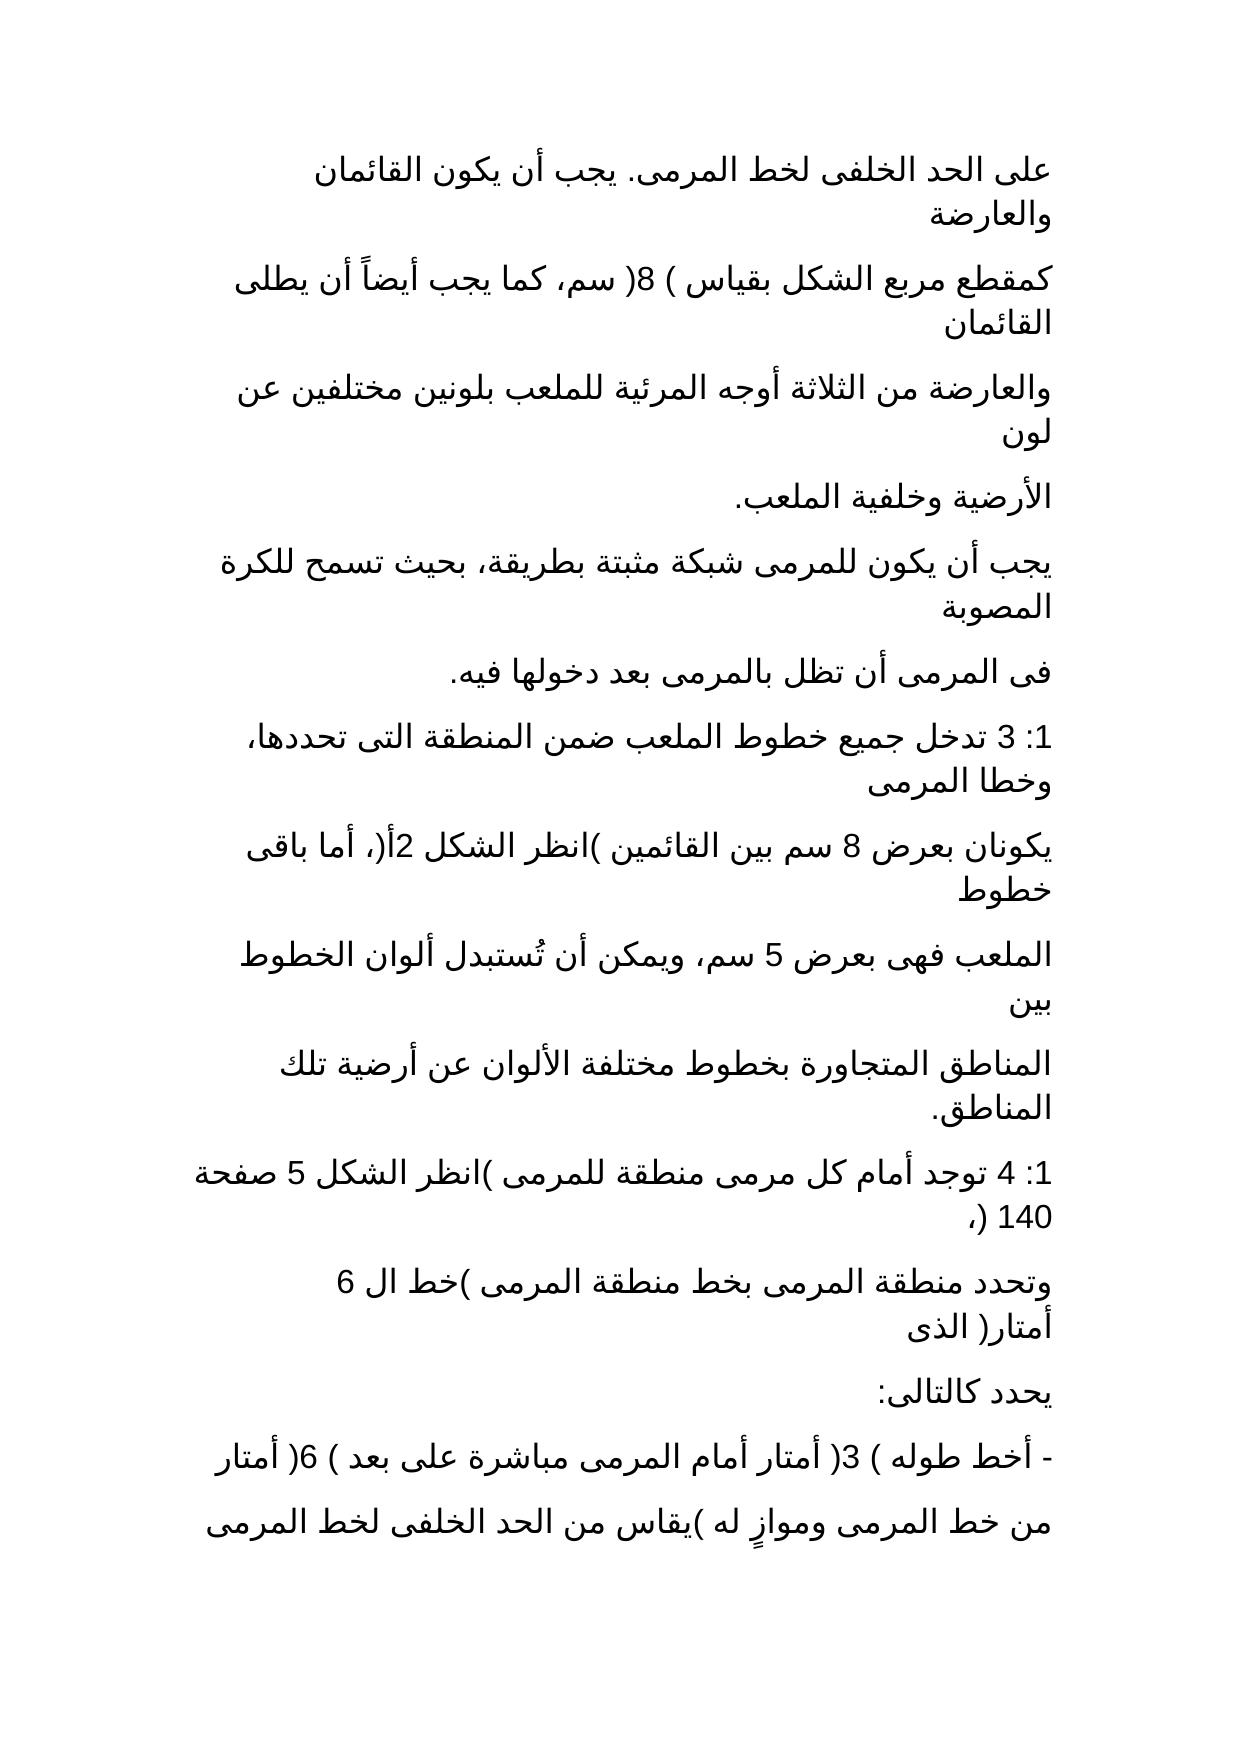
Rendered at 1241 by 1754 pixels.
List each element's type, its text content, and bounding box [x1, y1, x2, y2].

text على الحد الخلفى لخط المرمى. يجب أن يكون القائمان والعارضة [187, 150, 1053, 233]
text الأرضية وخلفية الملعب. [187, 477, 1053, 516]
text والعارضة من الثلاثة أوجه المرئية للملعب بلونين مختلفين عن لون [187, 368, 1053, 451]
text 1: 4 توجد أمام كل مرمى منطقة للمرمى )انظر الشكل 5 صفحة 140 (، [187, 1153, 1053, 1236]
text يحدد كالتالى: [187, 1372, 1053, 1410]
text الملعب فهى بعرض 5 سم، ويمكن أن تُستبدل ألوان الخطوط بين [187, 935, 1053, 1018]
text المناطق المتجاورة بخطوط مختلفة الألوان عن أرضية تلك المناطق. [187, 1044, 1053, 1127]
text يجب أن يكون للمرمى شبكة مثبتة بطريقة، بحيث تسمح للكرة المصوبة [187, 542, 1053, 625]
text من خط المرمى وموازٍ له )يقاس من الحد الخلفى لخط المرمى [187, 1502, 1053, 1540]
text كمقطع مربع الشكل بقياس ) 8( سم، كما يجب أيضاً أن يطلى القائمان [187, 259, 1053, 342]
text 1: 3 تدخل جميع خطوط الملعب ضمن المنطقة التى تحددها، وخطا المرمى [187, 717, 1053, 799]
text فى المرمى أن تظل بالمرمى بعد دخولها فيه. [187, 652, 1053, 690]
text - أخط طوله ) 3( أمتار أمام المرمى مباشرة على بعد ) 6( أمتار [187, 1437, 1053, 1475]
text يكونان بعرض 8 سم بين القائمين )انظر الشكل 2أ(، أما باقى خطوط [187, 826, 1053, 908]
text وتحدد منطقة المرمى بخط منطقة المرمى )خط ال 6 أمتار( الذى [187, 1262, 1053, 1345]
